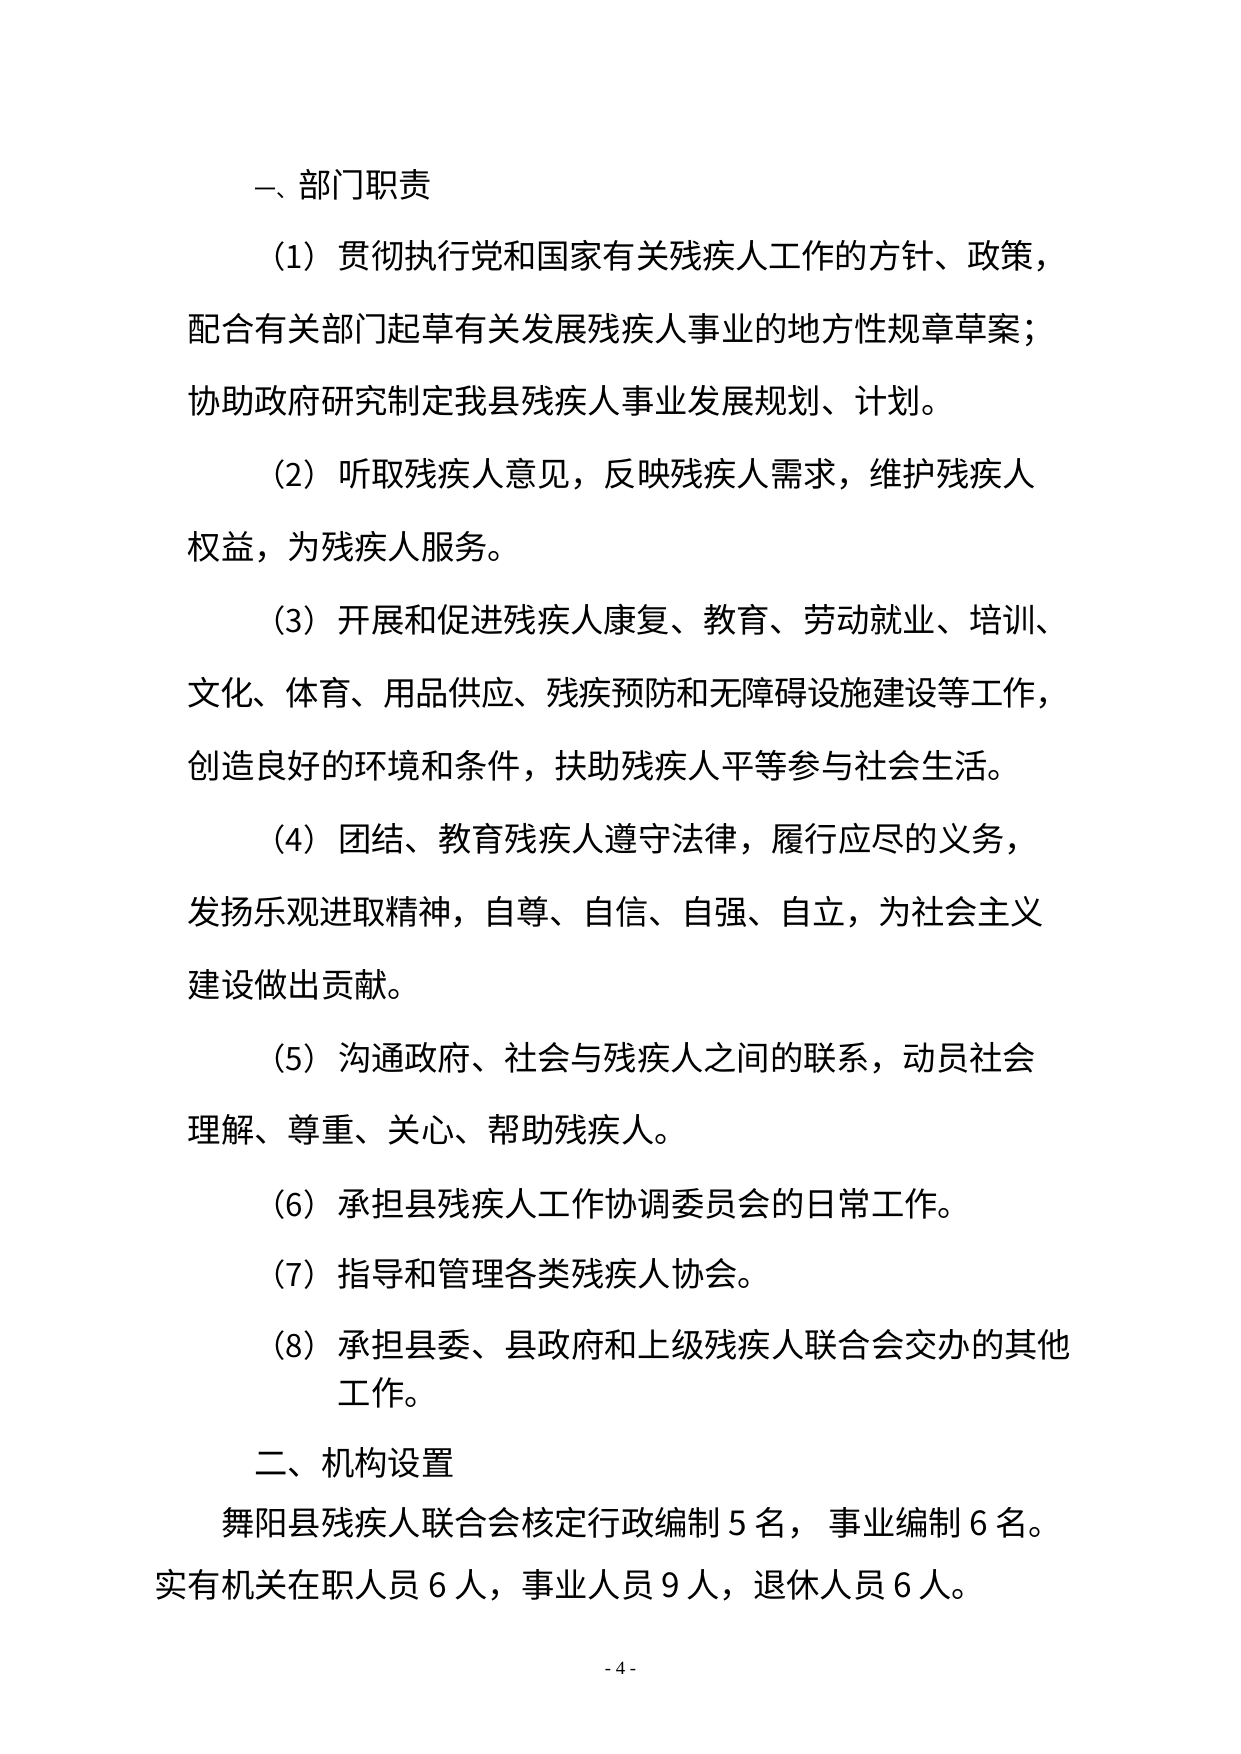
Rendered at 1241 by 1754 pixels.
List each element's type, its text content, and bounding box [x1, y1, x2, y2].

list 贯彻执行党和国家有关残疾人工作的方针、政策， 配合有关部门起草有关发展残疾人事业的地方性规章草案； 协助政府研究制定我县残疾人事业发展规划、计划。 [187, 229, 1069, 423]
text 二、机构设置 [254, 1437, 1080, 1485]
list 承担县残疾人工作协调委员会的日常工作。 [254, 1177, 1080, 1226]
list 承担县委、县政府和上级残疾人联合会交办的其他工作。 [254, 1318, 1080, 1415]
text 一、部门职责 [254, 159, 1080, 207]
list 团结、教育残疾人遵守法律，履行应尽的义务， 发扬乐观进取精神，自尊、自信、自强、自立，为社会主义建设做出贡献。 [187, 813, 1053, 1007]
list 沟通政府、社会与残疾人之间的联系，动员社会理解、尊重、关心、帮助残疾人。 [187, 1031, 1038, 1152]
list 开展和促进残疾人康复、教育、劳动就业、培训、文化、体育、用品供应、残疾预防和无障碍设施建设等工作， 创造良好的环境和条件，扶助残疾人平等参与社会生活。 [187, 594, 1069, 788]
list 指导和管理各类残疾人协会。 [254, 1248, 1080, 1296]
list 听取残疾人意见，反映残疾人需求，维护残疾人权益，为残疾人服务。 [187, 448, 1038, 569]
text 舞阳县残疾人联合会核定行政编制 5 名， 事业编制 6 名。实有机关在职人员 6 人，事业人员9人，退休人员6人。 [154, 1485, 1080, 1610]
